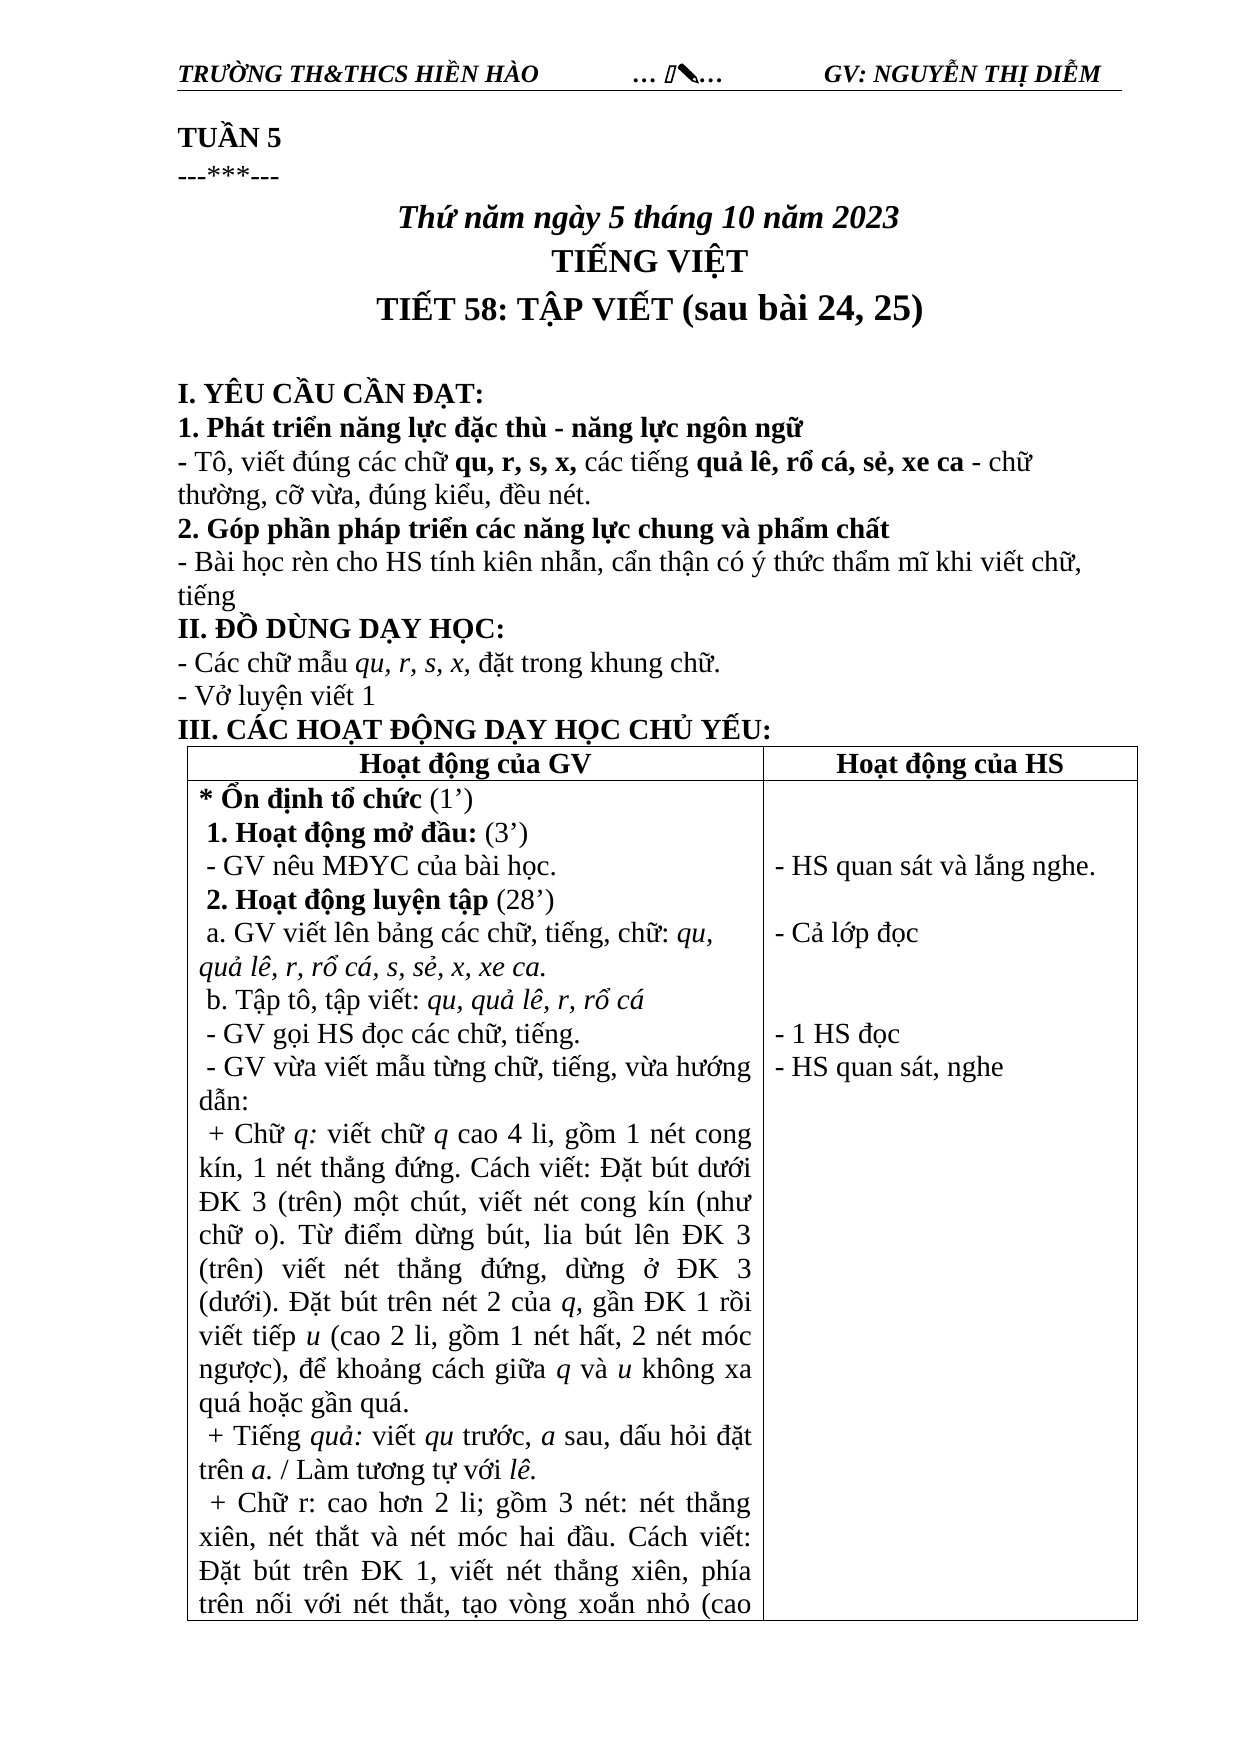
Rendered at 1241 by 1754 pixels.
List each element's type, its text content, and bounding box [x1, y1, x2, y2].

table_header Hoạt động của GV [188, 747, 763, 780]
text III. CÁC HOẠT ĐỘNG DẠY HỌC CHỦ YẾU: [177, 712, 1122, 746]
text 2. Góp phần pháp triển các năng lực chung và phẩm chất [177, 511, 1122, 544]
table_header Hoạt động của HS [764, 747, 1137, 780]
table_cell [764, 781, 1137, 1620]
text - Vở luyện viết 1 [177, 678, 1122, 712]
text TIẾNG VIỆT [177, 242, 1122, 280]
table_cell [188, 781, 763, 1620]
text TUẦN 5 [177, 120, 1122, 153]
text II. ĐỒ DÙNG DẠY HỌC: [177, 611, 1122, 645]
text 1. Phát triển năng lực đặc thù - năng lực ngôn ngữ [177, 410, 1122, 444]
text Thứ năm ngày 5 tháng 10 năm 2023 [177, 197, 1122, 236]
text - Bài học rèn cho HS tính kiên nhẫn, cẩn thận có ý thức thẩm mĩ khi viết chữ, tiếng [177, 544, 1122, 611]
text ---***--- [177, 158, 1122, 192]
text TIẾT 58: TẬP VIẾT (sau bài 24, 25) [177, 286, 1122, 329]
text - Tô, viết đúng các chữ qu, r, s, x, các tiếng quả lê, rổ cá, sẻ, xe ca - chữ thường, cỡ vừa, đúng kiểu, đều nét. [177, 444, 1122, 511]
text I. YÊU CẦU CẦN ĐẠT: [177, 377, 1122, 410]
text - Các chữ mẫu qu, r, s, x, đặt trong khung chữ. [177, 645, 1122, 678]
